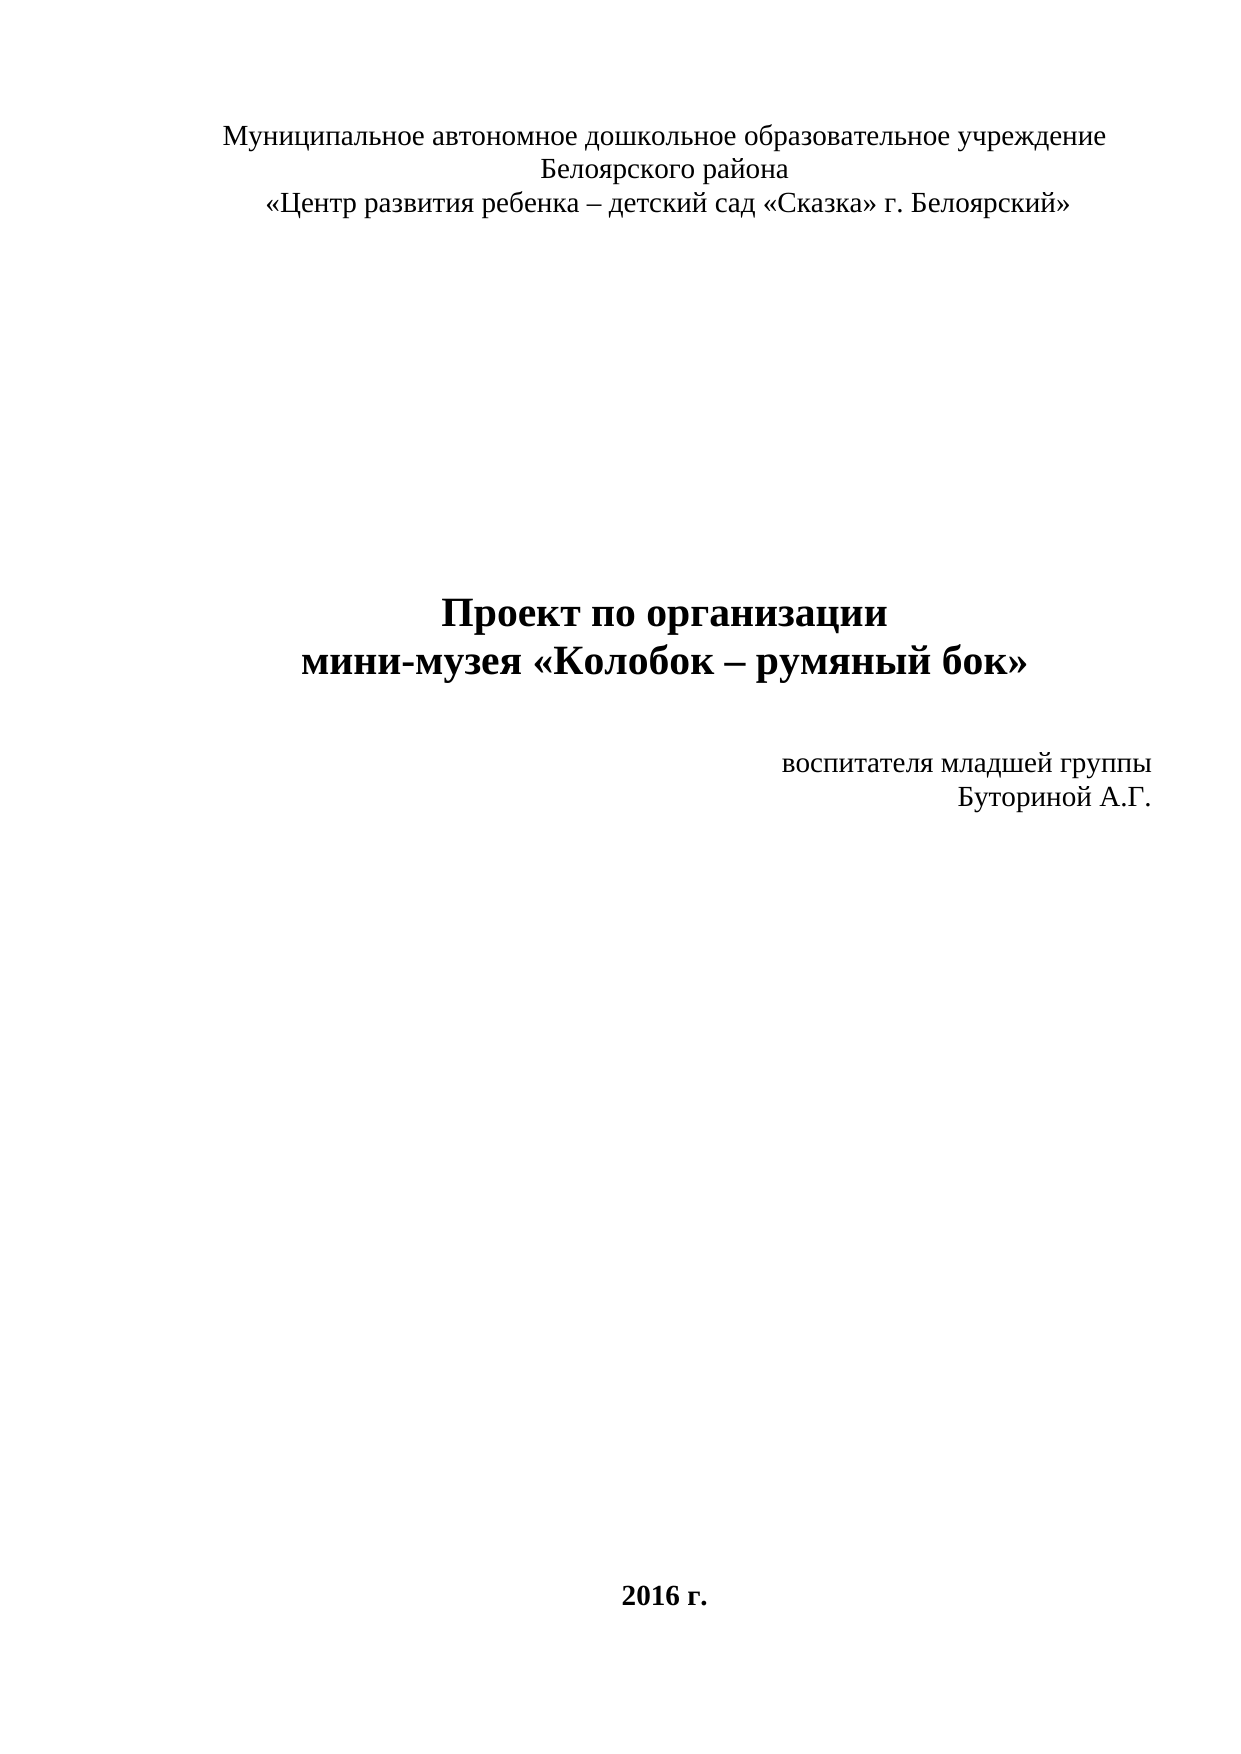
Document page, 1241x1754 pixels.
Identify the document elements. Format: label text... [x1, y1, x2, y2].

text воспитателя младшей группы [177, 745, 1152, 779]
text Буториной А.Г. [177, 779, 1152, 812]
text мини-музея «Колобок – румяный бок» [177, 636, 1152, 683]
text Проект по организации [177, 588, 1152, 636]
text Муниципальное автономное дошкольное образовательное учреждение Белоярского района «Центр развития ребенка – детский сад «Сказка» г. Белоярский» [177, 118, 1152, 219]
text 2016 г. [177, 1578, 1152, 1612]
